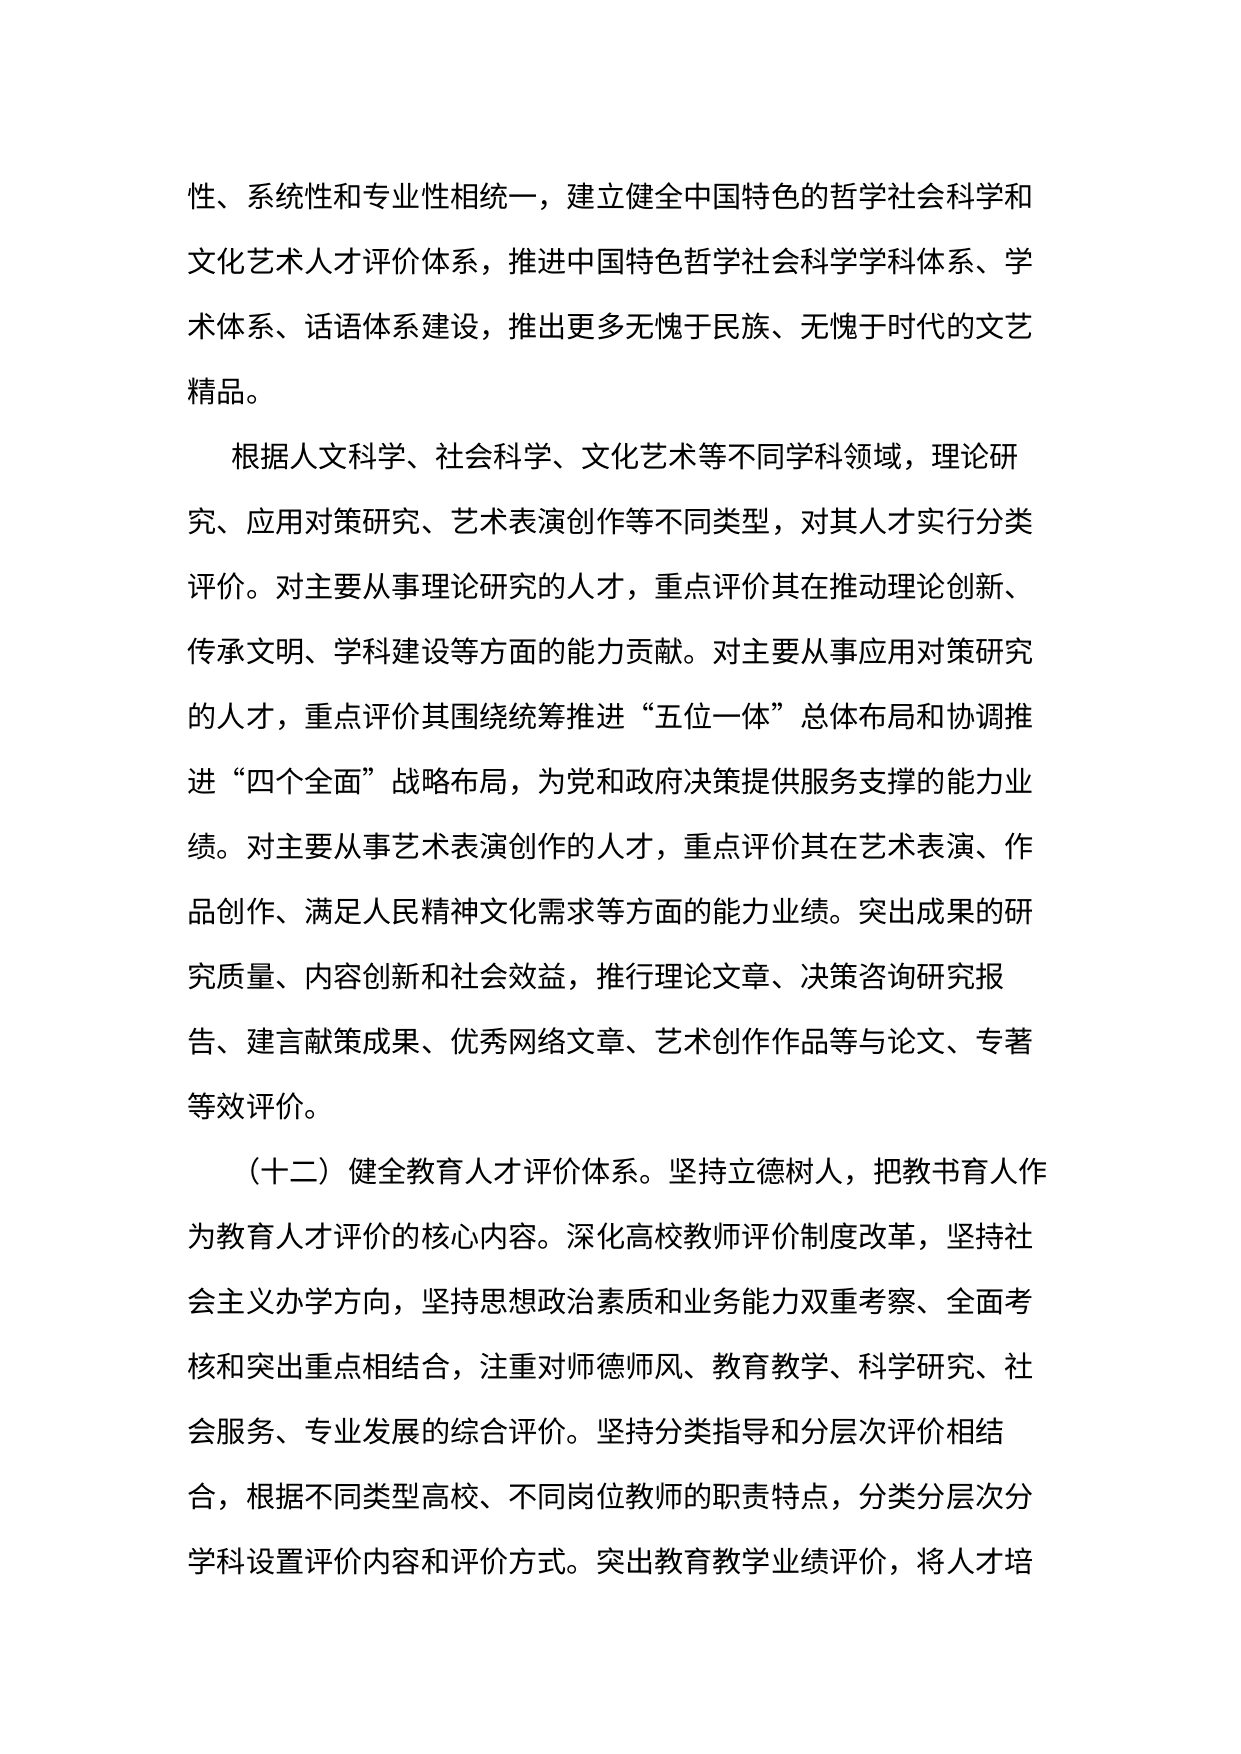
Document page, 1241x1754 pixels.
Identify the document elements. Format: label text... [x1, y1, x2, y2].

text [187, 1137, 1053, 1592]
text 根据人文科学、社会科学、文化艺术等不同学科领域，理论研究、应用对策研究、艺术表演创作等不同类型，对其人才实行分类评价。对主要从事理论研究的人才，重点评价其在推动理论创新、传承文明、学科建设等方面的能力贡献。对主要从事应用对策研究的人才，重点评价其围绕统筹推进“五位一体”总体布局和协调推进“四个全面”战略布局，为党和政府决策提供服务支撑的能力业绩。对主要从事艺术表演创作的人才，重点评价其在艺术表演、作品创作、满足人民精神文化需求等方面的能力业绩。突出成果的研究质量、内容创新和社会效益，推行理论文章、决策咨询研究报告、建言献策成果、优秀网络文章、艺术创作作品等与论文、专著等效评价。 [187, 422, 1053, 1137]
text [187, 162, 1053, 422]
